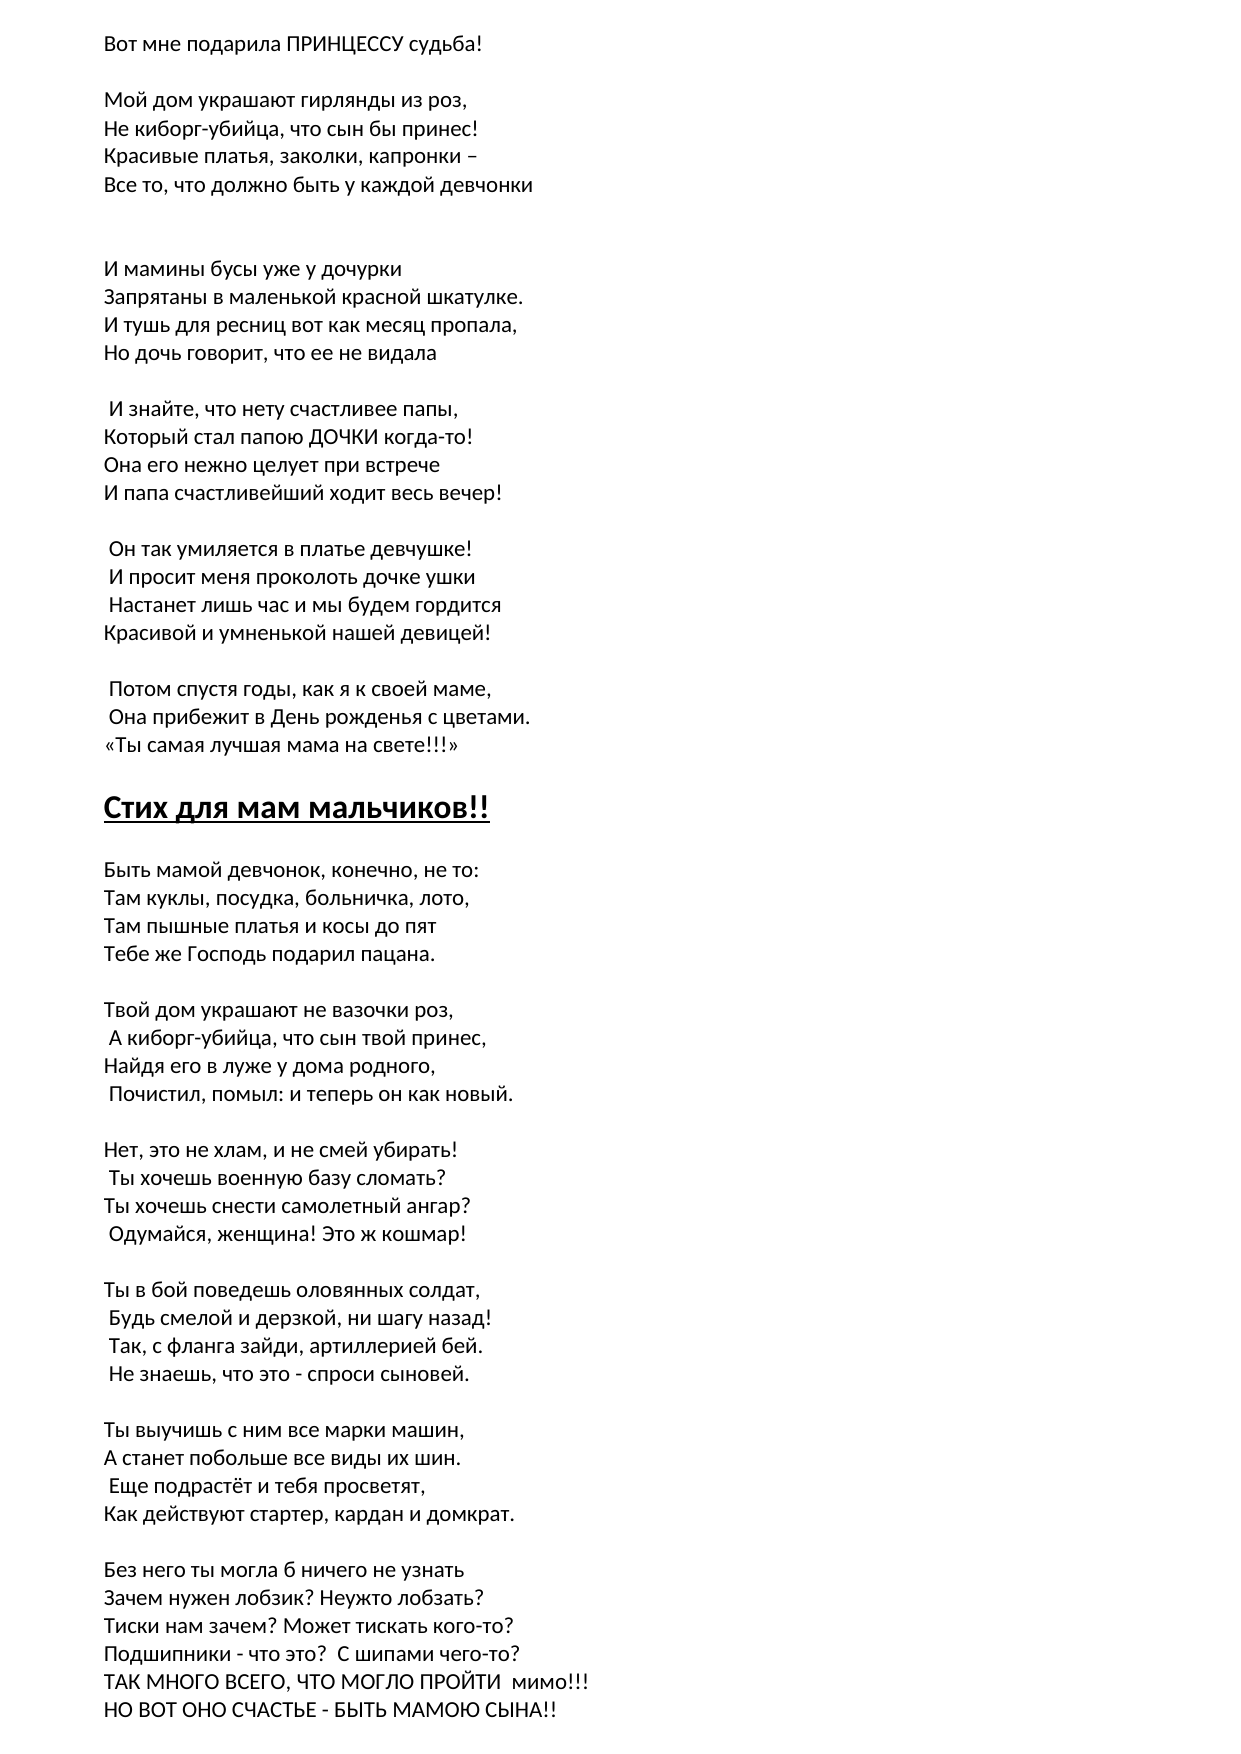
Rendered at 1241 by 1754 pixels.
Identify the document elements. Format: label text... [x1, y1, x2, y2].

text Вот мне подарила ПРИНЦЕССУ судьба! [103, 29, 1196, 58]
text И папа счастливейший ходит весь вечер! [103, 478, 1196, 506]
text И тушь для ресниц вот как месяц пропала, [103, 310, 1196, 338]
text Подшипники - что это? С шипами чего-то? [103, 1639, 1196, 1667]
text Не киборг-убийца, что сын бы принес! [103, 114, 1196, 142]
text Там куклы, посудка, больничка, лото, [103, 883, 1196, 911]
text Найдя его в луже у дома родного, [103, 1051, 1196, 1079]
text Одумайся, женщина! Это ж кошмар! [103, 1219, 1196, 1247]
text Красивые платья, заколки, капронки – [103, 142, 1196, 170]
text И знайте, что нету счастливее папы, [103, 394, 1196, 422]
text Она его нежно целует при встрече [103, 450, 1196, 478]
text Так, с фланга зайди, артиллерией бей. [103, 1331, 1196, 1359]
text А станет побольше все виды их шин. [103, 1443, 1196, 1471]
text Тиски нам зачем? Может тискать кого-то? [103, 1611, 1196, 1639]
text Мой дом украшают гирлянды из роз, [103, 86, 1196, 114]
text Потом спустя годы, как я к своей маме, [103, 674, 1196, 702]
text Нет, это не хлам, и не смей убирать! [103, 1135, 1196, 1163]
text Зачем нужен лобзик? Неужто лобзать? [103, 1583, 1196, 1611]
text И мамины бусы уже у дочурки [103, 254, 1196, 282]
text Там пышные платья и косы до пят [103, 911, 1196, 939]
text Как действуют стартер, кардан и домкрат. [103, 1499, 1196, 1527]
text Ты выучишь с ним все марки машин, [103, 1415, 1196, 1443]
text Ты хочешь снести самолетный ангар? [103, 1191, 1196, 1219]
text Все то, что должно быть у каждой девчонки [103, 170, 1196, 198]
text Красивой и умненькой нашей девицей! [103, 618, 1196, 646]
text Без него ты могла б ничего не узнать [103, 1555, 1196, 1583]
text Тебе же Господь подарил пацана. [103, 939, 1196, 967]
text Запрятаны в маленькой красной шкатулке. [103, 282, 1196, 310]
text «Ты самая лучшая мама на свете!!!» [103, 730, 1196, 758]
text А киборг-убийца, что сын твой принес, [103, 1023, 1196, 1051]
text Настанет лишь час и мы будем гордится [103, 590, 1196, 618]
text Твой дом украшают не вазочки роз, [103, 995, 1196, 1023]
text Будь смелой и дерзкой, ни шагу назад! [103, 1303, 1196, 1331]
text Не знаешь, что это - спроси сыновей. [103, 1359, 1196, 1387]
text Почистил, помыл: и теперь он как новый. [103, 1079, 1196, 1107]
text Но дочь говорит, что ее не видала [103, 338, 1196, 366]
text Ты в бой поведешь оловянных солдат, [103, 1275, 1196, 1303]
text Ты хочешь военную базу сломать? [103, 1163, 1196, 1191]
text Еще подрастёт и тебя просветят, [103, 1471, 1196, 1499]
text Быть мамой девчонок, конечно, не то: [103, 855, 1196, 883]
text И просит меня проколоть дочке ушки [103, 562, 1196, 590]
text Стих для мам мальчиков!! [103, 786, 1196, 827]
text ТАК МНОГО ВСЕГО, ЧТО МОГЛО ПРОЙТИ мимо!!! [103, 1667, 1196, 1696]
text Который стал папою ДОЧКИ когда-то! [103, 422, 1196, 450]
text НО ВОТ ОНО СЧАСТЬЕ - БЫТЬ МАМОЮ СЫНА!! [103, 1696, 1196, 1723]
text Он так умиляется в платье девчушке! [103, 534, 1196, 562]
text Она прибежит в День рожденья с цветами. [103, 702, 1196, 730]
